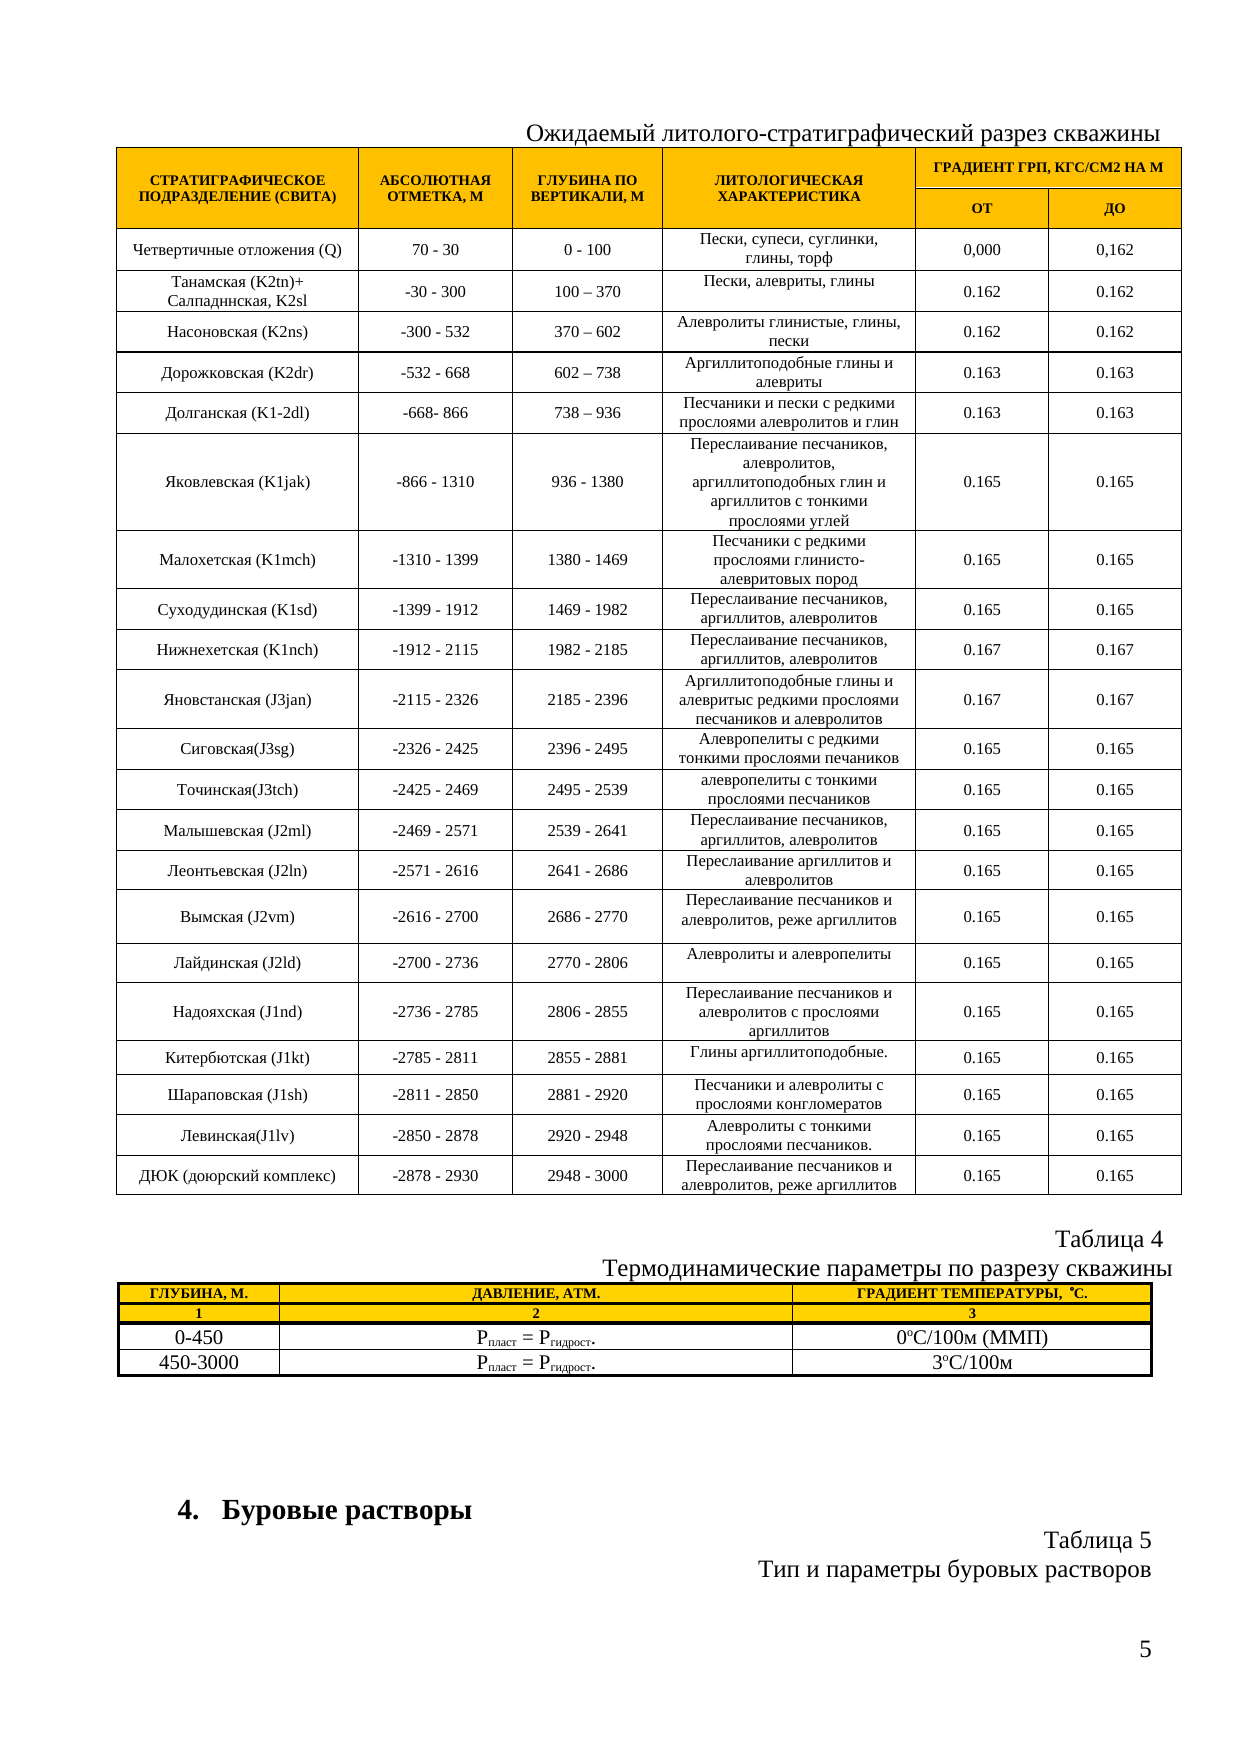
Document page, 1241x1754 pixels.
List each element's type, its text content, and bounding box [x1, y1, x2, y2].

table_cell Песчаники и пески с редкими прослоями алевролитов и глин [663, 393, 915, 433]
table_cell -866 - 1310 [359, 434, 512, 529]
table_cell Алевролиты с тонкими прослоями песчаников. [663, 1115, 915, 1155]
table_header Давление, атм. [280, 1285, 792, 1302]
table_cell -1399 - 1912 [359, 589, 512, 629]
table_cell до [1049, 189, 1181, 228]
table_header Градиент ГРП, кгс/см2 на м [916, 148, 1181, 187]
table_cell 0.165 [916, 1156, 1048, 1194]
text Таблица 4 [1004, 1224, 1214, 1253]
table_cell Переслаивание песчаников, аргиллитов, алевролитов [663, 810, 915, 850]
table_cell 2770 - 2806 [513, 944, 662, 982]
table_cell -30 - 300 [359, 271, 512, 311]
table_cell Малышевская (J2ml) [117, 810, 358, 850]
table_cell 2 [280, 1305, 792, 1321]
table_cell 0оС/100м (ММП) [793, 1325, 1150, 1349]
table_cell 0.165 [1049, 810, 1181, 850]
table_cell 0.165 [916, 531, 1048, 588]
table_cell 0.162 [916, 271, 1048, 311]
table_cell -2115 - 2326 [359, 670, 512, 728]
table_cell Переслаивание песчаников, аргиллитов, алевролитов [663, 589, 915, 629]
table_cell 2948 - 3000 [513, 1156, 662, 1194]
table_cell Переслаивание песчаников и алевролитов с прослоями аргиллитов [663, 983, 915, 1040]
table_cell Переслаивание аргиллитов и алевролитов [663, 851, 915, 889]
table_cell 100 – 370 [513, 271, 662, 311]
table_cell -2850 - 2878 [359, 1115, 512, 1155]
table_cell ДЮК (доюрский комплекс) [117, 1156, 358, 1194]
table_cell 0.163 [1049, 393, 1181, 433]
table_cell Алевролиты глинистые, глины, пески [663, 312, 915, 351]
table_cell 0.163 [916, 393, 1048, 433]
table_cell Переслаивание песчаников и алевролитов, реже аргиллитов [663, 890, 915, 943]
table_cell Переслаивание песчаников, алевролитов, аргиллитоподобных глин и аргиллитов с тонкими прослоями углей [663, 434, 915, 529]
table_cell Сиговская(J3sg) [117, 729, 358, 768]
table_cell Дорожковская (K2dr) [117, 353, 358, 392]
table_cell Песчаники и алевролиты с прослоями конгломератов [663, 1075, 915, 1114]
text Таблица 5 [118, 1525, 1152, 1554]
table_header Глубина по вертикали, м [513, 148, 662, 228]
table_cell 0.163 [1049, 353, 1181, 392]
table_cell 370 – 602 [513, 312, 662, 351]
table_cell 0.165 [916, 890, 1048, 943]
table_cell Вымская (J2vm) [117, 890, 358, 943]
table_cell -2469 - 2571 [359, 810, 512, 850]
table_cell 2686 - 2770 [513, 890, 662, 943]
table_header Глубина, м. [120, 1285, 279, 1302]
table_cell 2539 - 2641 [513, 810, 662, 850]
table_cell Алевропелиты с редкими тонкими прослоями печаников [663, 729, 915, 768]
table_header Абсолютная отметка, м [359, 148, 512, 228]
text Ожидаемый литолого-стратиграфический разрез скважины [472, 118, 1214, 147]
table_cell Долганская (K1-2dl) [117, 393, 358, 433]
table_cell Малохетская (K1mch) [117, 531, 358, 588]
table_header Литологическая характеристика [663, 148, 915, 228]
table_cell -2616 - 2700 [359, 890, 512, 943]
table_cell 1469 - 1982 [513, 589, 662, 629]
table_cell 2185 - 2396 [513, 670, 662, 728]
table_cell Рпласт = Ргидрост. [280, 1325, 792, 1349]
table_cell 2920 - 2948 [513, 1115, 662, 1155]
table_header Градиент температуры, С. [793, 1285, 1150, 1302]
table_cell Четвертичные отложения (Q) [117, 229, 358, 270]
table_cell Китербютская (J1kt) [117, 1041, 358, 1074]
table_cell Пески, алевриты, глины [663, 271, 915, 311]
table_cell 0.165 [1049, 1075, 1181, 1114]
table_cell Надояхская (J1nd) [117, 983, 358, 1040]
table_cell 0.165 [916, 983, 1048, 1040]
table_cell Песчаники с редкими прослоями глинисто-алевритовых пород [663, 531, 915, 588]
table_cell Переслаивание песчаников, аргиллитов, алевролитов [663, 630, 915, 669]
table_cell Левинская(J1lv) [117, 1115, 358, 1155]
table_cell 0.165 [916, 810, 1048, 850]
table_cell 2495 - 2539 [513, 770, 662, 809]
table_header Стратиграфическое подразделение (свита) [117, 148, 358, 228]
table_cell 0.165 [1049, 770, 1181, 809]
table_cell -532 - 668 [359, 353, 512, 392]
table_cell от [916, 189, 1048, 228]
table_cell 0.165 [916, 434, 1048, 529]
text Тип и параметры буровых растворов [118, 1554, 1152, 1583]
table_cell Яновстанская (J3jan) [117, 670, 358, 728]
table_cell 0.165 [1049, 890, 1181, 943]
table_cell 0 - 100 [513, 229, 662, 270]
table_cell 0.165 [916, 1115, 1048, 1155]
table_cell Точинская(J3tch) [117, 770, 358, 809]
table_cell 738 – 936 [513, 393, 662, 433]
table_cell 0.165 [916, 851, 1048, 889]
table_cell Аргиллитоподобные глины и алевриты [663, 353, 915, 392]
table_cell 0.165 [1049, 729, 1181, 768]
table_cell -2326 - 2425 [359, 729, 512, 768]
table_cell Лайдинская (J2ld) [117, 944, 358, 982]
table_cell 1380 - 1469 [513, 531, 662, 588]
table_cell -1912 - 2115 [359, 630, 512, 669]
table_cell -2425 - 2469 [359, 770, 512, 809]
table_cell Алевролиты и алевропелиты [663, 944, 915, 982]
table_cell 0.165 [916, 729, 1048, 768]
table_cell -2811 - 2850 [359, 1075, 512, 1114]
table_cell 0.165 [916, 1041, 1048, 1074]
table_cell Глины аргиллитоподобные. [663, 1041, 915, 1074]
table_cell Шараповская (J1sh) [117, 1075, 358, 1114]
table_cell 0.165 [1049, 1156, 1181, 1194]
table_cell 0.162 [1049, 271, 1181, 311]
table_cell Леонтьевская (J2ln) [117, 851, 358, 889]
table_cell 0.165 [916, 589, 1048, 629]
table_cell 70 - 30 [359, 229, 512, 270]
table_cell 0.165 [1049, 944, 1181, 982]
table_cell 936 - 1380 [513, 434, 662, 529]
table_cell Аргиллитоподобные глины и алевритыс редкими прослоями песчаников и алевролитов [663, 670, 915, 728]
table_cell 0.162 [1049, 312, 1181, 351]
table_cell 450-3000 [120, 1350, 279, 1374]
table_cell -2700 - 2736 [359, 944, 512, 982]
table_cell 0.165 [1049, 531, 1181, 588]
table_cell алевропелиты с тонкими прослоями песчаников [663, 770, 915, 809]
table_cell 0.165 [1049, 851, 1181, 889]
table_cell Суходудинская (K1sd) [117, 589, 358, 629]
table_cell 2641 - 2686 [513, 851, 662, 889]
table_cell 0.165 [916, 770, 1048, 809]
table_cell 3оС/100м [793, 1350, 1150, 1374]
table_cell Нижнехетская (K1nch) [117, 630, 358, 669]
table_cell 1 [120, 1305, 279, 1321]
table_cell 0.165 [916, 944, 1048, 982]
table_cell Насоновская (K2ns) [117, 312, 358, 351]
table_cell 0,000 [916, 229, 1048, 270]
table_cell 0.167 [1049, 630, 1181, 669]
table_cell Рпласт = Ргидрост. [280, 1350, 792, 1374]
text Термодинамические параметры по разрезу скважины [561, 1253, 1214, 1282]
table_cell 1982 - 2185 [513, 630, 662, 669]
table_cell 0.167 [1049, 670, 1181, 728]
table_cell 0.165 [1049, 434, 1181, 529]
table_cell 0.162 [916, 312, 1048, 351]
table_cell 0.165 [1049, 589, 1181, 629]
table_cell 0.165 [916, 1075, 1048, 1114]
table_cell 0.165 [1049, 1041, 1181, 1074]
table_cell -2878 - 2930 [359, 1156, 512, 1194]
table_cell 0.167 [916, 630, 1048, 669]
table_cell Яковлевская (K1jak) [117, 434, 358, 529]
table_cell 0.165 [1049, 983, 1181, 1040]
table_cell 2806 - 2855 [513, 983, 662, 1040]
subtitle Буровые растворы [177, 1492, 1152, 1525]
table_cell -2571 - 2616 [359, 851, 512, 889]
table_cell -2736 - 2785 [359, 983, 512, 1040]
table_cell 2396 - 2495 [513, 729, 662, 768]
table_cell 0.167 [916, 670, 1048, 728]
table_cell 0.163 [916, 353, 1048, 392]
table_cell 602 – 738 [513, 353, 662, 392]
table_cell Танамская (K2tn)+ Салпадннская, K2sl [117, 271, 358, 311]
table_cell Переслаивание песчаников и алевролитов, реже аргиллитов [663, 1156, 915, 1194]
table_cell 0,162 [1049, 229, 1181, 270]
table_cell 0-450 [120, 1325, 279, 1349]
table_cell -668- 866 [359, 393, 512, 433]
table_cell -300 - 532 [359, 312, 512, 351]
table_cell 0.165 [1049, 1115, 1181, 1155]
table_cell 2881 - 2920 [513, 1075, 662, 1114]
table_cell 3 [793, 1305, 1150, 1321]
table_cell -2785 - 2811 [359, 1041, 512, 1074]
table_cell Пески, супеси, суглинки, глины, торф [663, 229, 915, 270]
table_cell 2855 - 2881 [513, 1041, 662, 1074]
table_cell -1310 - 1399 [359, 531, 512, 588]
